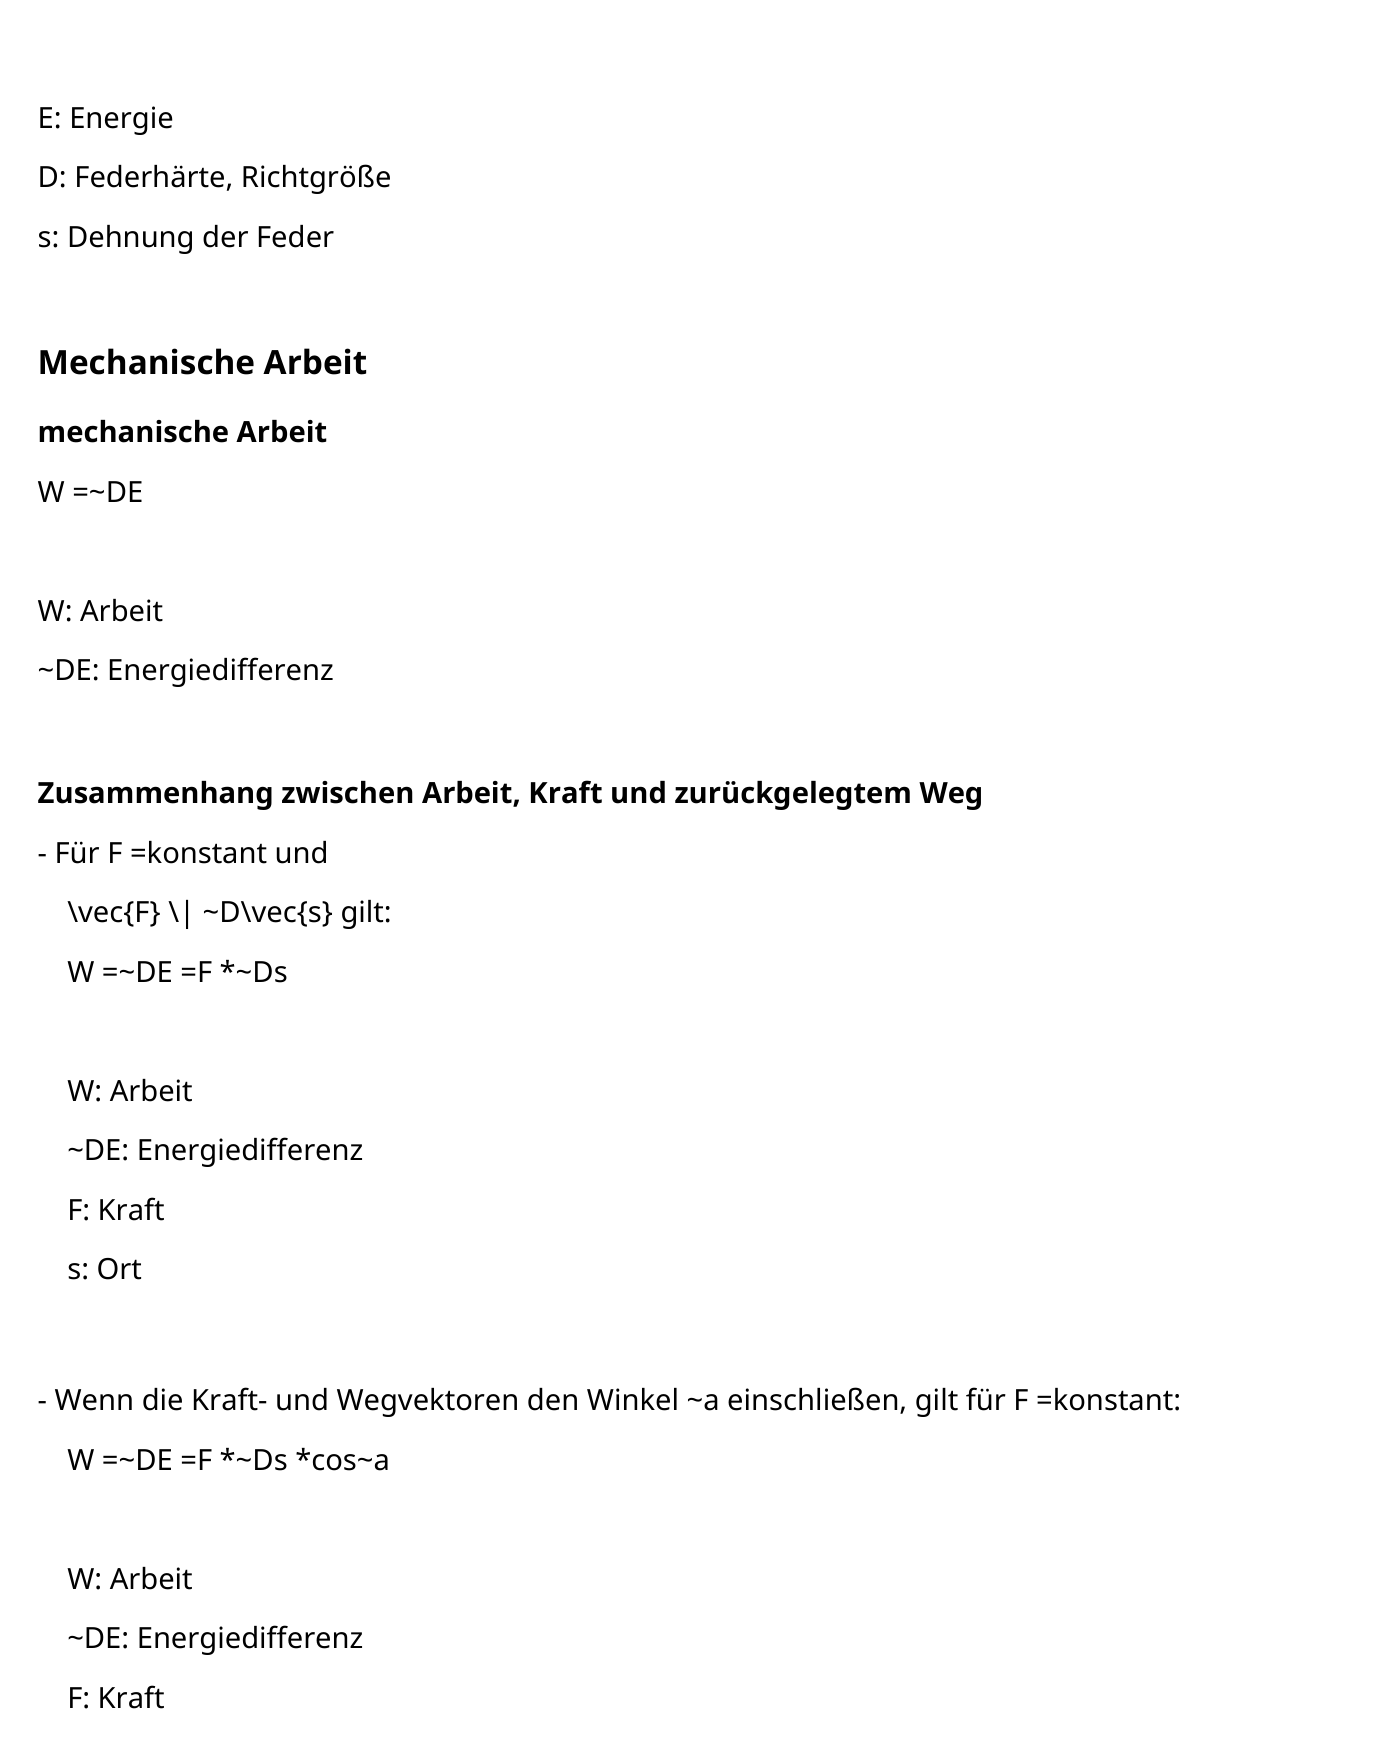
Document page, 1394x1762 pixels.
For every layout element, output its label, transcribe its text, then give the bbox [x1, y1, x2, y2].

list W =~DE =F *~Ds *cos~a [67, 1439, 1356, 1479]
list - Für F =konstant und \vec{F} \| ~D\vec{s} gilt: [37, 832, 1356, 931]
text W: Arbeit ~DE: Energiedifferenz [37, 590, 1356, 689]
text E: Energie D: Federhärte, Richtgröße s: Dehnung der Feder [37, 97, 1356, 256]
text W =~DE [37, 471, 1356, 511]
list W =~DE =F *~Ds [67, 951, 1356, 991]
subtitle mechanische Arbeit [37, 411, 1356, 451]
subtitle Zusammenhang zwischen Arbeit, Kraft und zurückgelegtem Weg [37, 772, 1356, 812]
subtitle Mechanische Arbeit [37, 339, 1356, 384]
list W: Arbeit ~DE: Energiedifferenz F: Kraft s: Ort [67, 1070, 1356, 1288]
list - Wenn die Kraft- und Wegvektoren den Winkel ~a einschließen, gilt für F =konstant: [37, 1380, 1356, 1419]
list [67, 1558, 1356, 1717]
